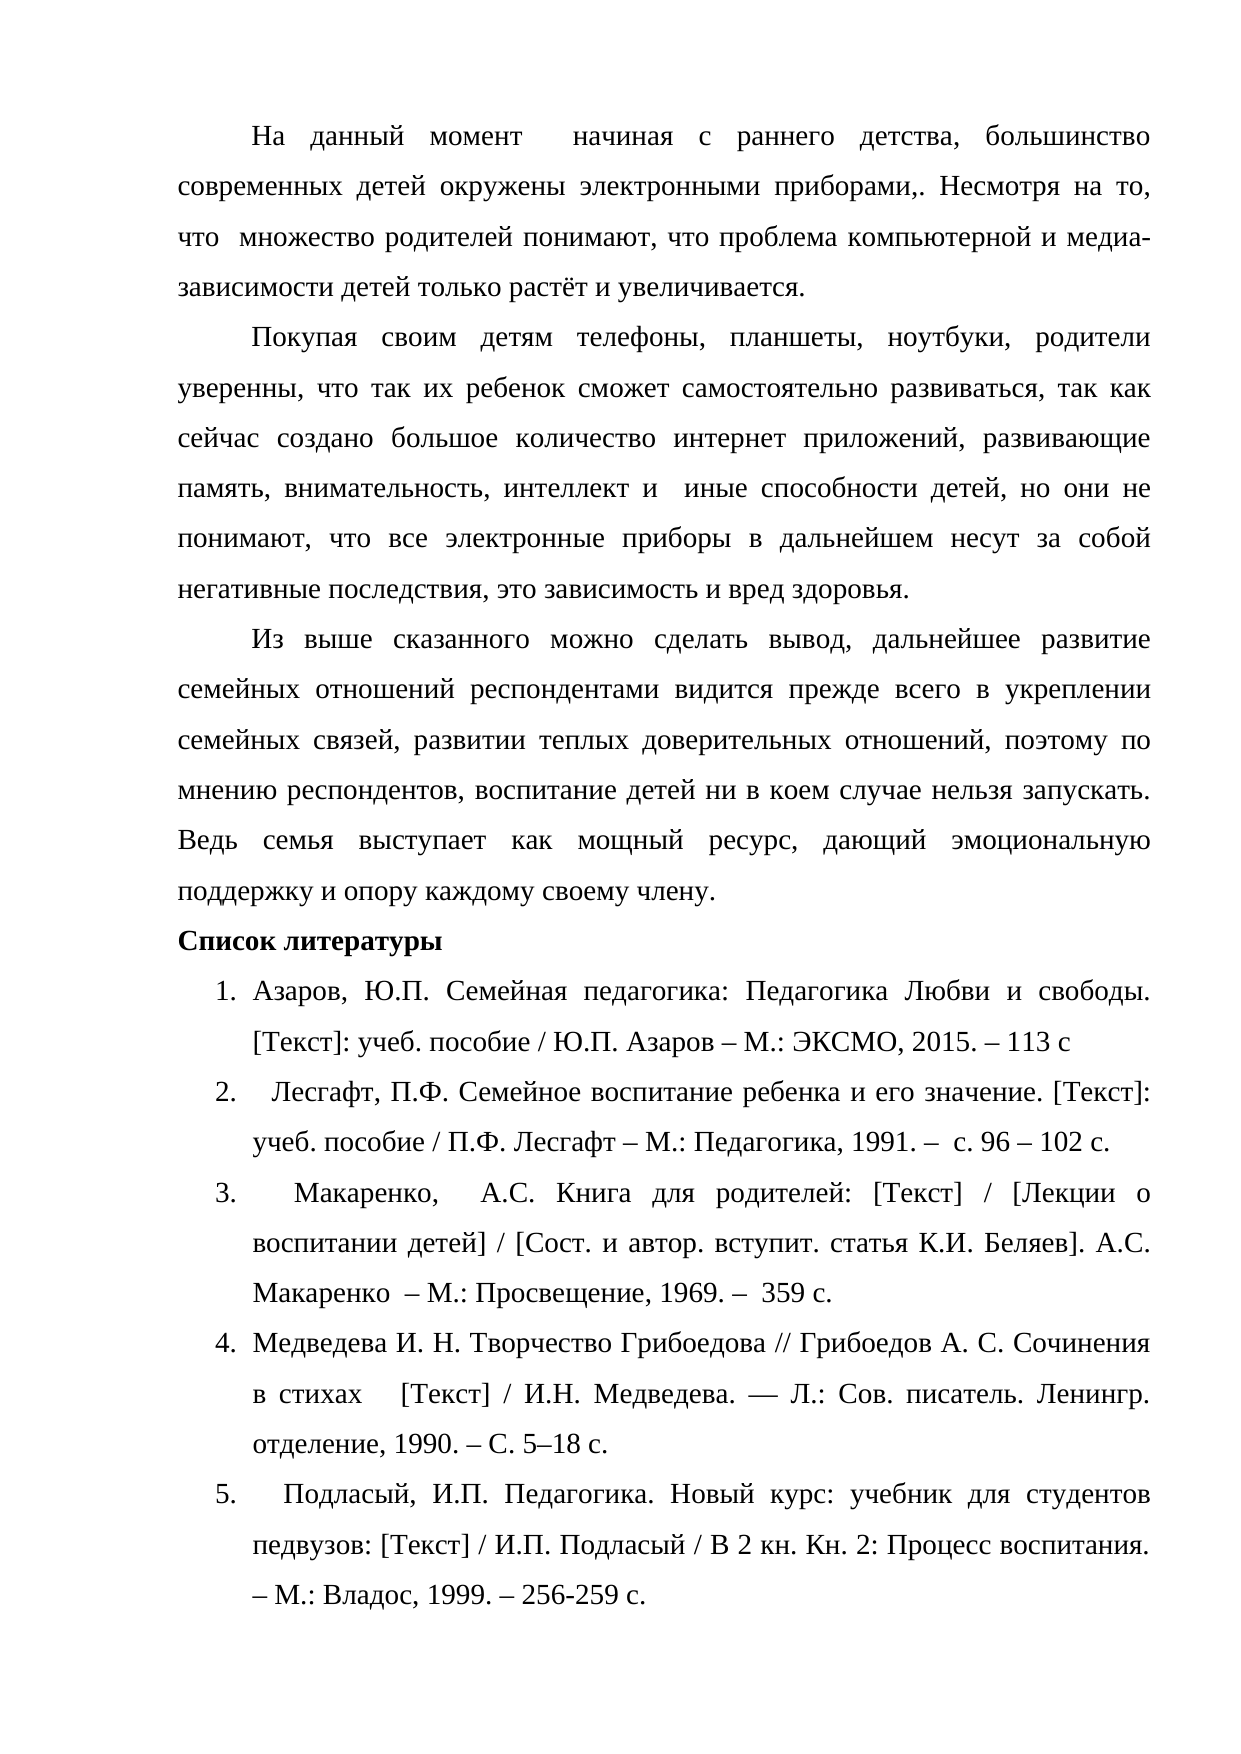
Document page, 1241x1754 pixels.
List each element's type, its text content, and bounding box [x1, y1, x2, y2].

text Из выше сказанного можно сделать вывод, дальнейшее развитие семейных отношений респондентами видится прежде всего в укреплении семейных связей, развитии теплых доверительных отношений, поэтому по мнению респондентов, воспитание детей ни в коем случае нельзя запускать. Ведь семья выступает как мощный ресурс, дающий эмоциональную поддержку и опору каждому своему члену. [177, 621, 1152, 906]
list Лесгафт, П.Ф. Семейное воспитание ребенка и его значение. [Текст]: учеб. пособие / П.Ф. Лесгафт – М.: Педагогика, 1991. – с. 96 – 102 с. [215, 1074, 1152, 1158]
list Азаров, Ю.П. Семейная педагогика: Педагогика Любви и свободы. [Текст]: учеб. пособие / Ю.П. Азаров – М.: ЭКСМО, 2015. – 113 с [215, 973, 1152, 1057]
text На данный момент начиная с раннего детства, большинство современных детей окружены электронными приборами,. Несмотря на то, что множество родителей понимают, что проблема компьютерной и медиа-зависимости детей только растёт и увеличивается. [177, 118, 1152, 303]
text Покупая своим детям телефоны, планшеты, ноутбуки, родители уверенны, что так их ребенок сможет самостоятельно развиваться, так как сейчас создано большое количество интернет приложений, развивающие память, внимательность, интеллект и иные способности детей, но они не понимают, что все электронные приборы в дальнейшем несут за собой негативные последствия, это зависимость и вред здоровья. [177, 319, 1152, 604]
list Подласый, И.П. Педагогика. Новый курс: учебник для студентов педвузов: [Текст] / И.П. Подласый / В 2 кн. Кн. 2: Процесс воспитания. – М.: Владос, 1999. – 256-259 с. [215, 1477, 1152, 1611]
text Список литературы [177, 923, 1152, 957]
list Макаренко, А.С. Книга для родителей: [Текст] / [Лекции о воспитании детей] / [Сост. и автор. вступит. статья К.И. Беляев]. А.С. Макаренко – М.: Просвещение, 1969. – 359 с. [215, 1175, 1152, 1309]
list Медведева И. Н. Творчество Грибоедова // Грибоедов А. С. Сочинения в стихах [Текст] / И.Н. Медведева. — Л.: Сов. писатель. Ленингр. отделение, 1990. – С. 5–18 с. [215, 1326, 1152, 1460]
